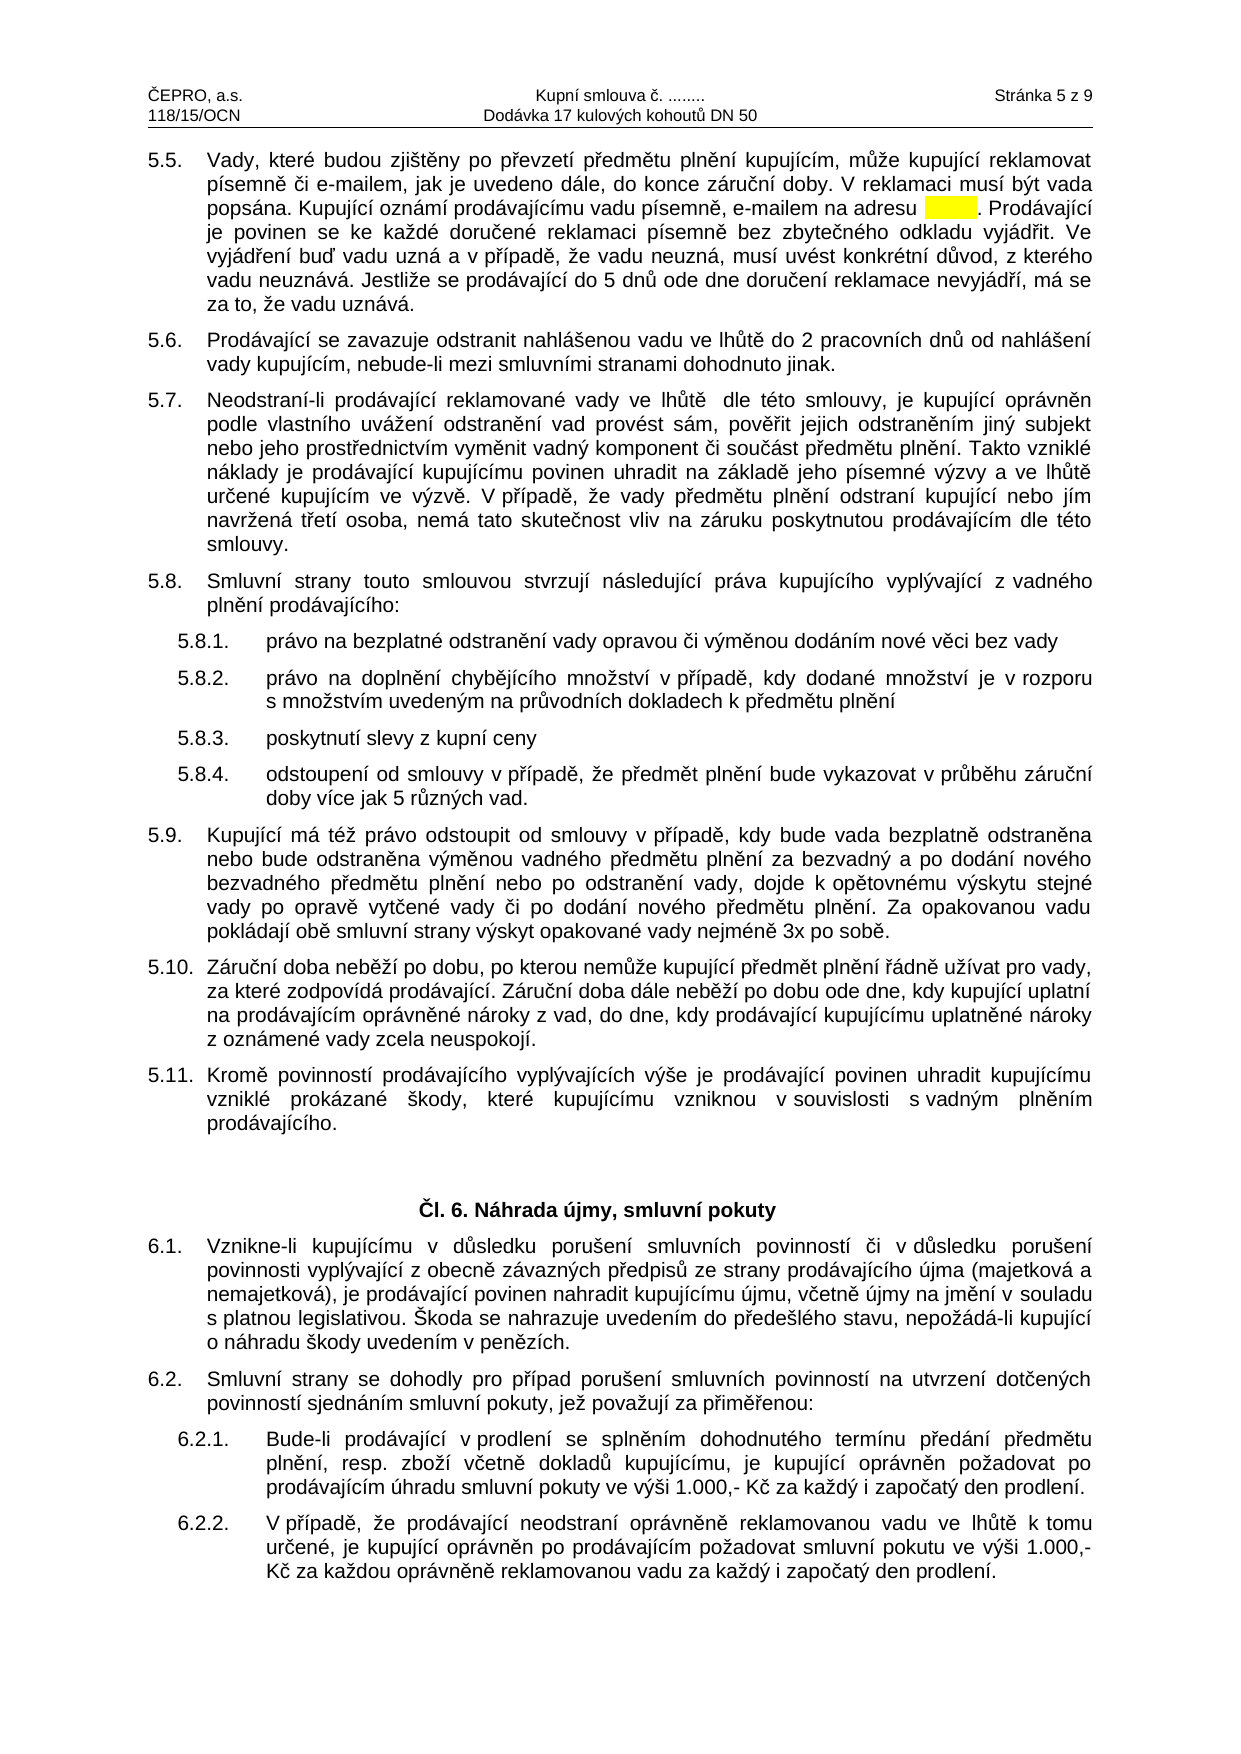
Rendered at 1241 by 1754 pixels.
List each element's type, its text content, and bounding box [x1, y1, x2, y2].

text Záruční doba neběží po dobu, po kterou nemůže kupující předmět plnění řádně užívat pro vady, za které zodpovídá prodávající. Záruční doba dále neběží po dobu ode dne, kdy kupující uplatní na prodávajícím oprávněné nároky z vad, do dne, kdy prodávající kupujícímu uplatněné nároky z oznámené vady zcela neuspokojí. [148, 955, 1093, 1051]
text právo na doplnění chybějícího množství v případě, kdy dodané množství je v rozporu s množstvím uvedeným na průvodních dokladech k předmětu plnění [177, 665, 1093, 713]
text Smluvní strany se dohodly pro případ porušení smluvních povinností na utvrzení dotčených povinností sjednáním smluvní pokuty, jež považují za přiměřenou: [148, 1366, 1093, 1414]
text odstoupení od smlouvy v případě, že předmět plnění bude vykazovat v průběhu záruční doby více jak 5 různých vad. [177, 762, 1093, 810]
text Smluvní strany touto smlouvou stvrzují následující práva kupujícího vyplývající z vadného plnění prodávajícího: [148, 568, 1093, 616]
text právo na bezplatné odstranění vady opravou či výměnou dodáním nové věci bez vady [177, 629, 1093, 653]
text Kupující má též právo odstoupit od smlouvy v případě, kdy bude vada bezplatně odstraněna nebo bude odstraněna výměnou vadného předmětu plnění za bezvadný a po dodání nového bezvadného předmětu plnění nebo po odstranění vady, dojde k opětovnému výskytu stejné vady po opravě vytčené vady či po dodání nového předmětu plnění. Za opakovanou vadu pokládají obě smluvní strany výskyt opakované vady nejméně 3x po sobě. [148, 823, 1093, 942]
text poskytnutí slevy z kupní ceny [177, 726, 1093, 750]
text Prodávající se zavazuje odstranit nahlášenou vadu ve lhůtě do 2 pracovních dnů od nahlášení vady kupujícím, nebude-li mezi smluvními stranami dohodnuto jinak. [148, 328, 1093, 376]
text Bude-li prodávající v prodlení se splněním dohodnutého termínu předání předmětu plnění, resp. zboží včetně dokladů kupujícímu, je kupující oprávněn požadovat po prodávajícím úhradu smluvní pokuty ve výši 1.000,- Kč za každý i započatý den prodlení. [177, 1427, 1093, 1499]
text Kromě povinností prodávajícího vyplývajících výše je prodávající povinen uhradit kupujícímu vzniklé prokázané škody, které kupujícímu vzniknou v souvislosti s vadným plněním prodávajícího. [148, 1063, 1093, 1135]
text V případě, že prodávající neodstraní oprávněně reklamovanou vadu ve lhůtě k tomu určené, je kupující oprávněn po prodávajícím požadovat smluvní pokutu ve výši 1.000,-Kč za každou oprávněně reklamovanou vadu za každý i započatý den prodlení. [177, 1511, 1093, 1583]
text Náhrada újmy, smluvní pokuty [102, 1198, 1093, 1222]
text Vznikne-li kupujícímu v důsledku porušení smluvních povinností či v důsledku porušení povinnosti vyplývající z obecně závazných předpisů ze strany prodávajícího újma (majetková a nemajetková), je prodávající povinen nahradit kupujícímu újmu, včetně újmy na jmění v souladu s platnou legislativou. Škoda se nahrazuje uvedením do předešlého stavu, nepožádá-li kupující o náhradu škody uvedením v penězích. [148, 1234, 1093, 1354]
text Vady, které budou zjištěny po převzetí předmětu plnění kupujícím, může kupující reklamovat písemně či e-mailem, jak je uvedeno dále, do konce záruční doby. V reklamaci musí být vada popsána. Kupující oznámí prodávajícímu vadu písemně, e-mailem na adresu . Prodávající je povinen se ke každé doručené reklamaci písemně bez zbytečného odkladu vyjádřit. Ve vyjádření buď vadu uzná a v případě, že vadu neuzná, musí uvést konkrétní důvod, z kterého vadu neuznává. Jestliže se prodávající do 5 dnů ode dne doručení reklamace nevyjádří, má se za to, že vadu uznává. [148, 148, 1093, 315]
text Neodstraní-li prodávající reklamované vady ve lhůtě dle této smlouvy, je kupující oprávněn podle vlastního uvážení odstranění vad provést sám, pověřit jejich odstraněním jiný subjekt nebo jeho prostřednictvím vyměnit vadný komponent či součást předmětu plnění. Takto vzniklé náklady je prodávající kupujícímu povinen uhradit na základě jeho písemné výzvy a ve lhůtě určené kupujícím ve výzvě. V případě, že vady předmětu plnění odstraní kupující nebo jím navržená třetí osoba, nemá tato skutečnost vliv na záruku poskytnutou prodávajícím dle této smlouvy. [148, 388, 1093, 556]
